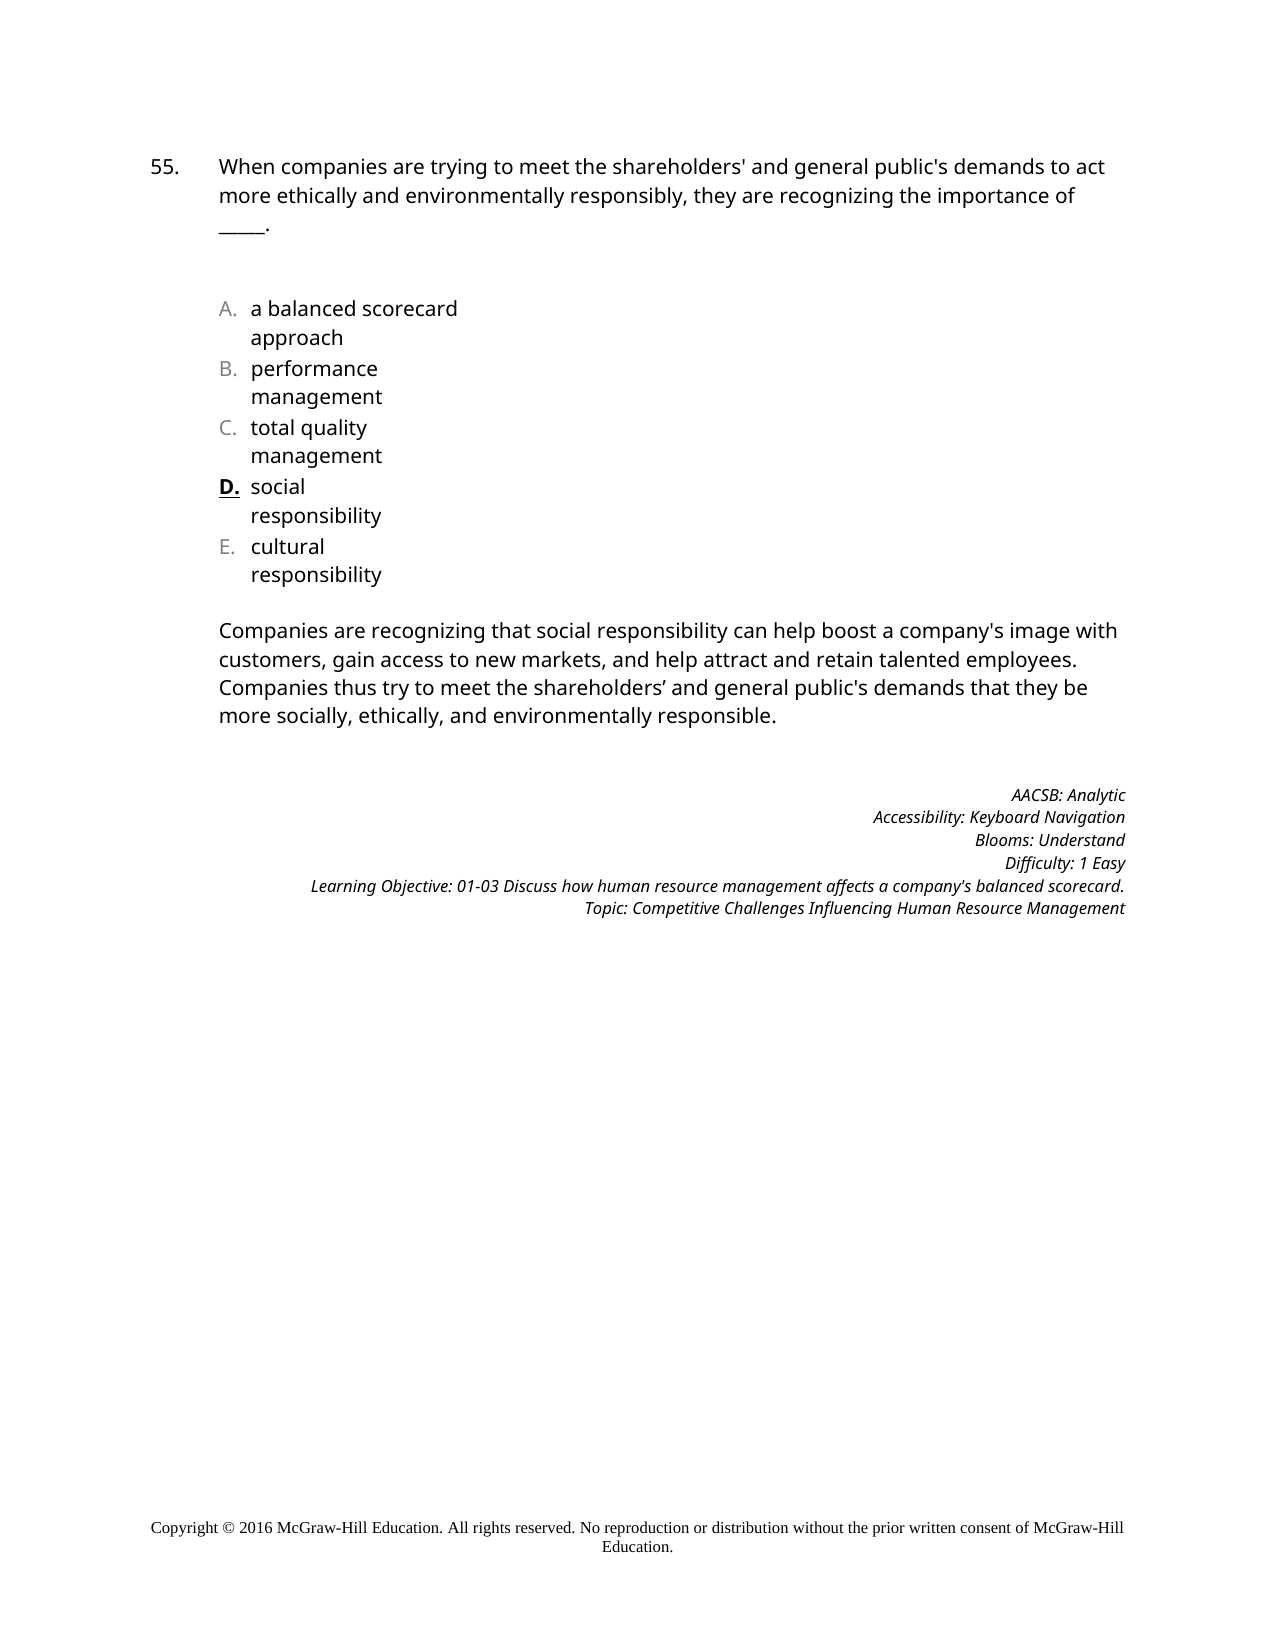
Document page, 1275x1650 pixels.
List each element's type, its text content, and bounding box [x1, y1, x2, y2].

table_header When companies are trying to meet the shareholders' and general public's demands to act more ethically and environmentally responsibly, they are recognizing the importance of _____. Companies are recognizing that social responsibility can help boost a company's image with customers, gain access to new markets, and help attract and retain talented employees. Companies thus try to meet the shareholders’ and general public's demands that they be more socially, ethically, and environmentally responsible. [219, 153, 1125, 758]
table_header AACSB: Analytic Accessibility: Keyboard Navigation Blooms: Understand Difficulty: 1 Easy Learning Objective: 01-03 Discuss how human resource management affects a company's balanced scorecard. Topic: Competitive Challenges Influencing Human Resource Management [150, 783, 1125, 948]
table_header 55. [150, 153, 218, 758]
